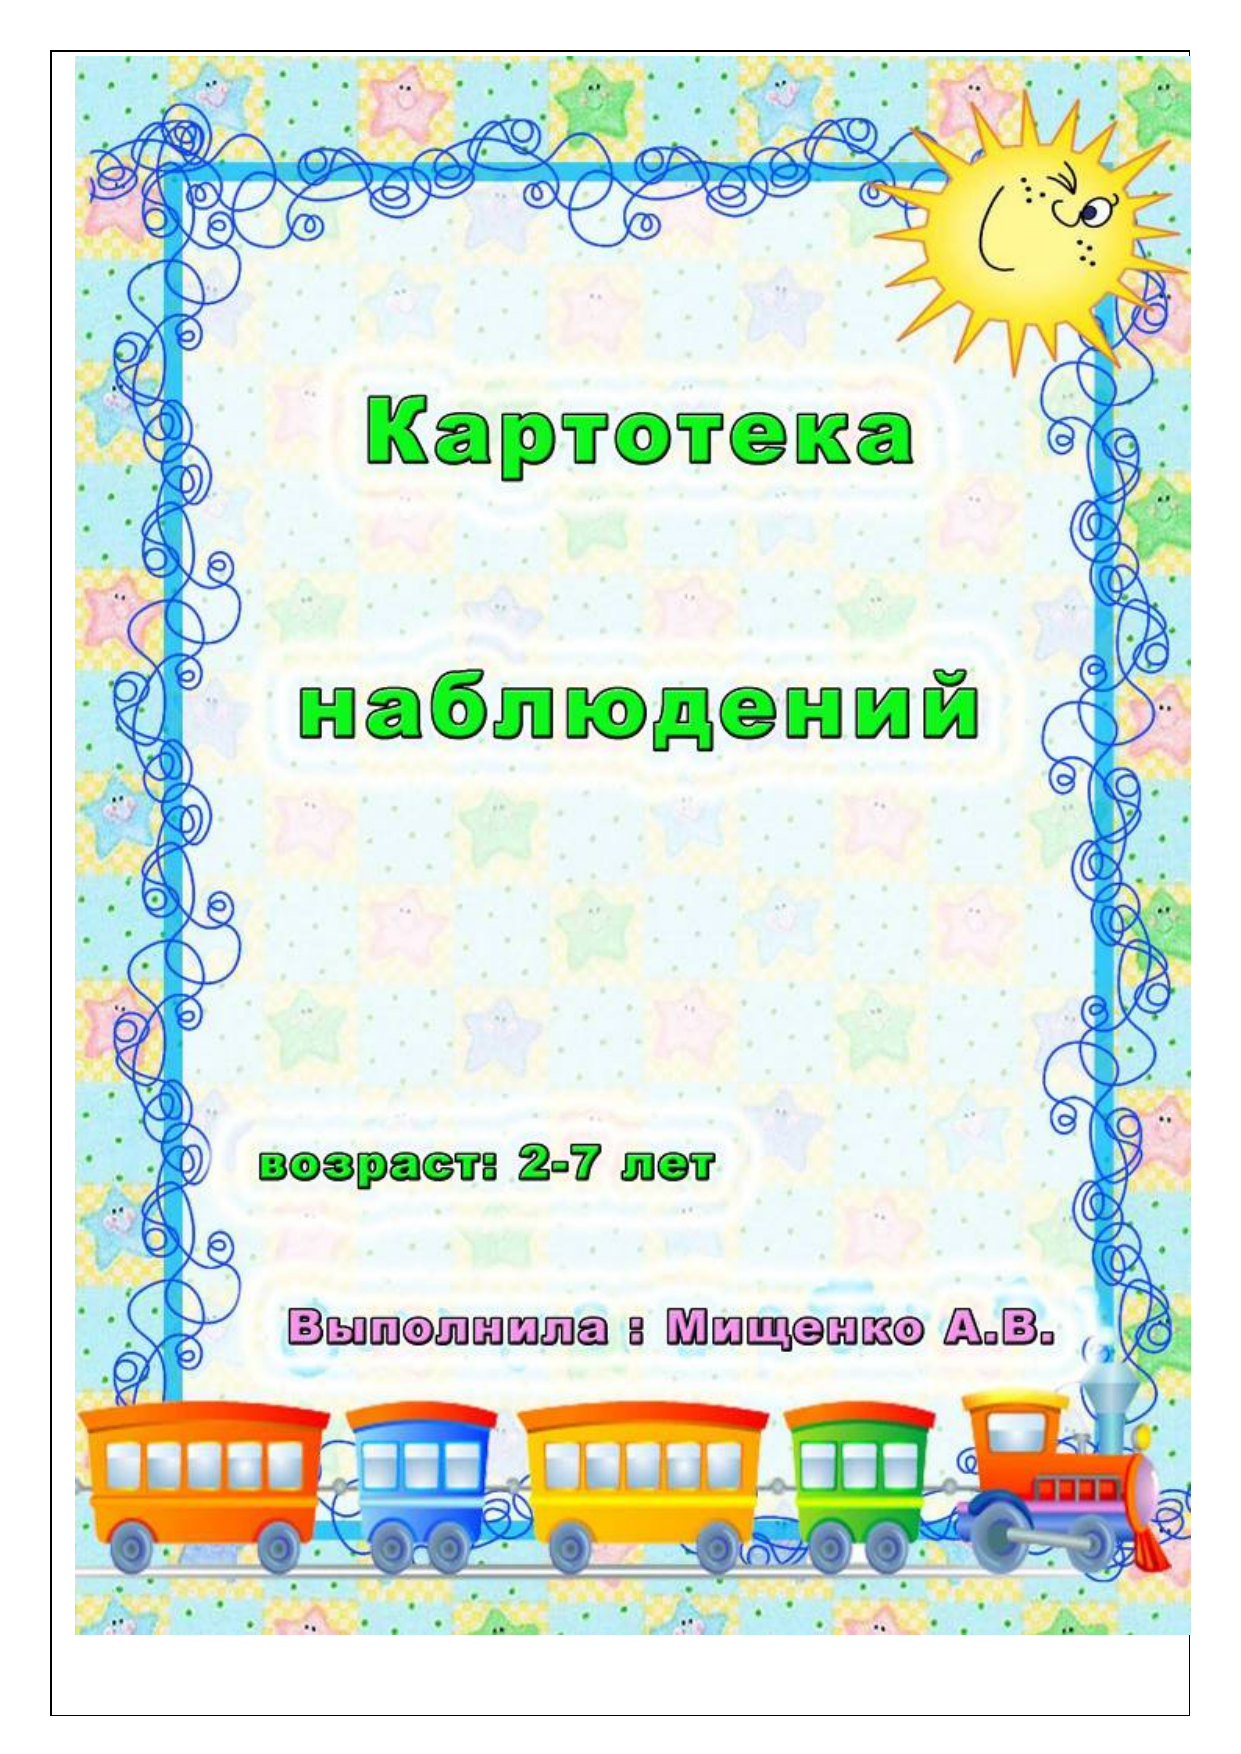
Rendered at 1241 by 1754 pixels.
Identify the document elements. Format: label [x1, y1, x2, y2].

picture [75, 56, 1191, 1635]
